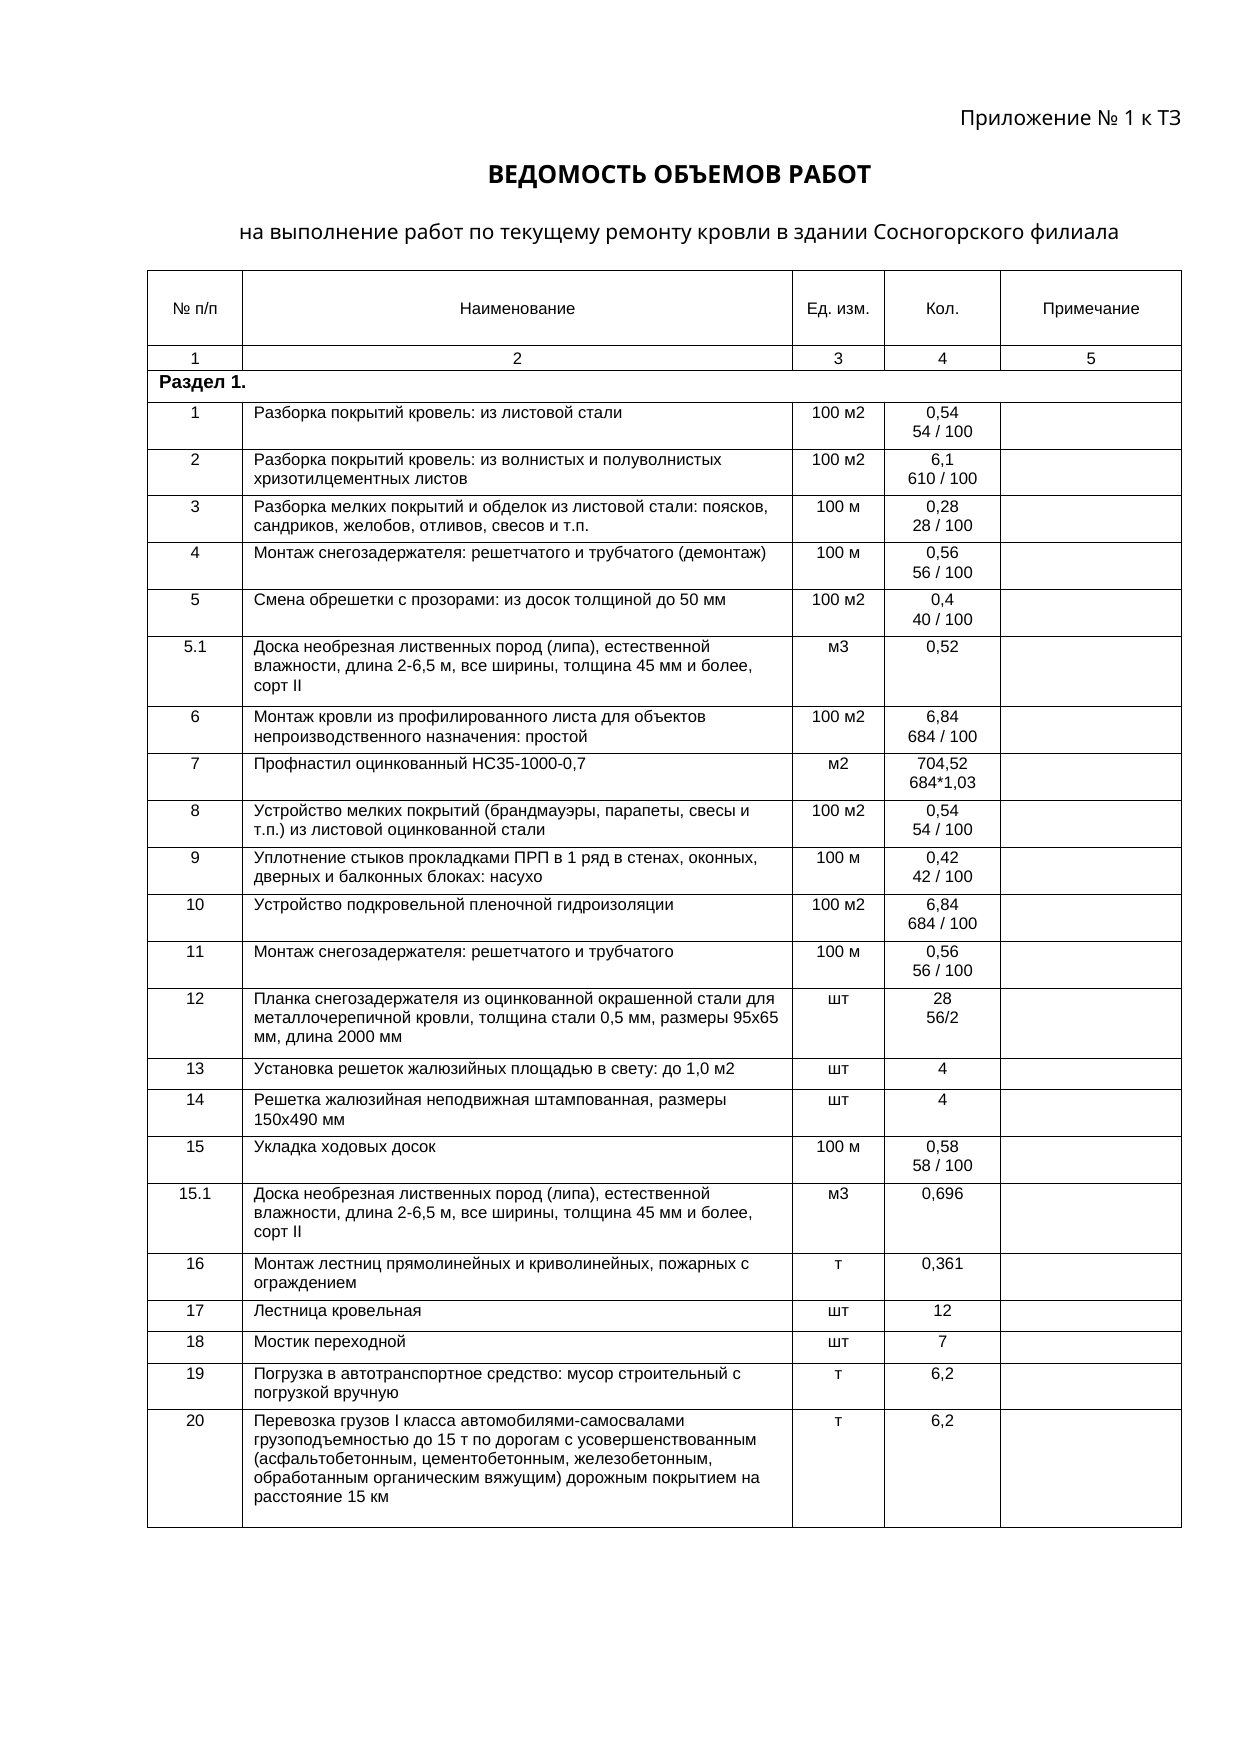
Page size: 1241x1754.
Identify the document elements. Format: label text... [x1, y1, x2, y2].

table_cell 12 [148, 989, 242, 1058]
table_cell т [793, 1410, 884, 1527]
table_cell Перевозка грузов I класса автомобилями-самосвалами грузоподъемностью до 15 т по дорогам с усовершенствованным (асфальтобетонным, цементобетонным, железобетонным, обработанным органическим вяжущим) дорожным покрытием на расстояние 15 км [243, 1410, 792, 1527]
table_cell 2 [243, 346, 792, 370]
text Приложение № 1 к ТЗ [177, 103, 1181, 132]
table_cell [1001, 450, 1181, 495]
table_cell 4 [885, 1059, 1000, 1089]
table_cell 6,84 684 / 100 [885, 707, 1000, 753]
table_cell 0,361 [885, 1254, 1000, 1300]
table_cell м2 [793, 754, 884, 800]
table_cell 0,28 28 / 100 [885, 496, 1000, 542]
table_cell Укладка ходовых досок [243, 1137, 792, 1183]
table_cell [1001, 1137, 1181, 1183]
table_cell 100 м [793, 1137, 884, 1183]
table_cell [1001, 590, 1181, 636]
table_cell Установка решеток жалюзийных площадью в свету: до 1,0 м2 [243, 1059, 792, 1089]
table_cell 18 [148, 1332, 242, 1362]
table_cell 17 [148, 1301, 242, 1331]
table_cell Мостик переходной [243, 1332, 792, 1362]
table_cell [1001, 1332, 1181, 1362]
table_cell 16 [148, 1254, 242, 1300]
table_cell 0,42 42 / 100 [885, 848, 1000, 894]
table_cell 100 м [793, 942, 884, 987]
table_cell [1001, 895, 1181, 941]
table_cell Лестница кровельная [243, 1301, 792, 1331]
table_cell 1 [148, 346, 242, 370]
table_cell шт [793, 1059, 884, 1089]
table_cell т [793, 1254, 884, 1300]
table_cell м3 [793, 637, 884, 706]
table_cell Раздел 1. [148, 371, 1181, 402]
table_cell [1001, 1301, 1181, 1331]
table_cell Устройство мелких покрытий (брандмауэры, парапеты, свесы и т.п.) из листовой оцинкованной стали [243, 801, 792, 847]
table_cell [1001, 403, 1181, 448]
table_cell [1001, 1090, 1181, 1136]
table_cell Разборка мелких покрытий и обделок из листовой стали: поясков, сандриков, желобов, отливов, свесов и т.п. [243, 496, 792, 542]
table_cell 7 [885, 1332, 1000, 1362]
table_cell 28 56/2 [885, 989, 1000, 1058]
table_cell 6,2 [885, 1364, 1000, 1409]
table_cell 0,4 40 / 100 [885, 590, 1000, 636]
table_cell Монтаж снегозадержателя: решетчатого и трубчатого [243, 942, 792, 987]
table_cell Профнастил оцинкованный НС35-1000-0,7 [243, 754, 792, 800]
table_cell Монтаж кровли из профилированного листа для объектов непроизводственного назначения: простой [243, 707, 792, 753]
table_cell [1001, 1059, 1181, 1089]
table_cell 0,58 58 / 100 [885, 1137, 1000, 1183]
table_cell 14 [148, 1090, 242, 1136]
table_cell Разборка покрытий кровель: из листовой стали [243, 403, 792, 448]
table_cell Планка снегозадержателя из оцинкованной окрашенной стали для металлочерепичной кровли, толщина стали 0,5 мм, размеры 95х65 мм, длина 2000 мм [243, 989, 792, 1058]
table_cell 19 [148, 1364, 242, 1409]
table_cell 15.1 [148, 1184, 242, 1253]
table_cell 0,54 54 / 100 [885, 801, 1000, 847]
table_cell [1001, 942, 1181, 987]
table_cell 6,84 684 / 100 [885, 895, 1000, 941]
table_cell [1001, 754, 1181, 800]
table_cell 0,54 54 / 100 [885, 403, 1000, 448]
table_cell м3 [793, 1184, 884, 1253]
table_cell [1001, 496, 1181, 542]
table_cell [1001, 707, 1181, 753]
table_cell 9 [148, 848, 242, 894]
table_cell 3 [793, 346, 884, 370]
table_cell 4 [148, 543, 242, 589]
table_cell шт [793, 1301, 884, 1331]
table_cell 704,52 684*1,03 [885, 754, 1000, 800]
table_header Наименование [243, 271, 792, 345]
table_cell 5 [148, 590, 242, 636]
table_cell [1001, 1254, 1181, 1300]
table_cell 8 [148, 801, 242, 847]
table_cell шт [793, 989, 884, 1058]
table_cell 0,696 [885, 1184, 1000, 1253]
table_cell 100 м2 [793, 590, 884, 636]
table_cell 100 м2 [793, 801, 884, 847]
table_cell [1001, 1364, 1181, 1409]
table_cell [1001, 801, 1181, 847]
table_cell 100 м [793, 543, 884, 589]
table_cell шт [793, 1332, 884, 1362]
table_cell Погрузка в автотранспортное средство: мусор строительный с погрузкой вручную [243, 1364, 792, 1409]
table_cell 0,56 56 / 100 [885, 543, 1000, 589]
table_cell [1001, 989, 1181, 1058]
table_header Примечание [1001, 271, 1181, 345]
table_cell 5.1 [148, 637, 242, 706]
table_cell 0,56 56 / 100 [885, 942, 1000, 987]
table_cell Уплотнение стыков прокладками ПРП в 1 ряд в стенах, оконных, дверных и балконных блоках: насухо [243, 848, 792, 894]
table_cell Монтаж снегозадержателя: решетчатого и трубчатого (демонтаж) [243, 543, 792, 589]
table_cell 100 м [793, 848, 884, 894]
table_cell Разборка покрытий кровель: из волнистых и полуволнистых хризотилцементных листов [243, 450, 792, 495]
table_cell 13 [148, 1059, 242, 1089]
text на выполнение работ по текущему ремонту кровли в здании Сосногорского филиала [177, 217, 1181, 245]
table_cell 3 [148, 496, 242, 542]
table_cell 5 [1001, 346, 1181, 370]
table_cell 6,1 610 / 100 [885, 450, 1000, 495]
table_cell Решетка жалюзийная неподвижная штампованная, размеры 150х490 мм [243, 1090, 792, 1136]
table_cell Монтаж лестниц прямолинейных и криволинейных, пожарных с ограждением [243, 1254, 792, 1300]
table_cell 1 [148, 403, 242, 448]
table_cell [1001, 1184, 1181, 1253]
table_cell 100 м2 [793, 707, 884, 753]
table_cell 11 [148, 942, 242, 987]
text ВЕДОМОСТЬ ОБЪЕМОВ РАБОТ [177, 157, 1181, 191]
table_cell [1001, 1410, 1181, 1527]
table_cell шт [793, 1090, 884, 1136]
table_cell 7 [148, 754, 242, 800]
table_cell Доска необрезная лиственных пород (липа), естественной влажности, длина 2-6,5 м, все ширины, толщина 45 мм и более, сорт II [243, 637, 792, 706]
table_cell 6 [148, 707, 242, 753]
table_cell 6,2 [885, 1410, 1000, 1527]
table_cell т [793, 1364, 884, 1409]
table_header Кол. [885, 271, 1000, 345]
table_cell 100 м2 [793, 450, 884, 495]
table_cell 100 м2 [793, 895, 884, 941]
table_cell [1001, 848, 1181, 894]
table_cell 4 [885, 346, 1000, 370]
table_cell 0,52 [885, 637, 1000, 706]
table_cell 4 [885, 1090, 1000, 1136]
table_cell 20 [148, 1410, 242, 1527]
table_cell [1001, 637, 1181, 706]
table_cell Доска необрезная лиственных пород (липа), естественной влажности, длина 2-6,5 м, все ширины, толщина 45 мм и более, сорт II [243, 1184, 792, 1253]
table_cell Смена обрешетки с прозорами: из досок толщиной до 50 мм [243, 590, 792, 636]
table_header № п/п [148, 271, 242, 345]
table_cell Устройство подкровельной пленочной гидроизоляции [243, 895, 792, 941]
table_cell 15 [148, 1137, 242, 1183]
table_cell [1001, 543, 1181, 589]
table_cell 100 м [793, 496, 884, 542]
table_cell 100 м2 [793, 403, 884, 448]
table_cell 2 [148, 450, 242, 495]
table_cell 12 [885, 1301, 1000, 1331]
table_cell 10 [148, 895, 242, 941]
table_header Ед. изм. [793, 271, 884, 345]
